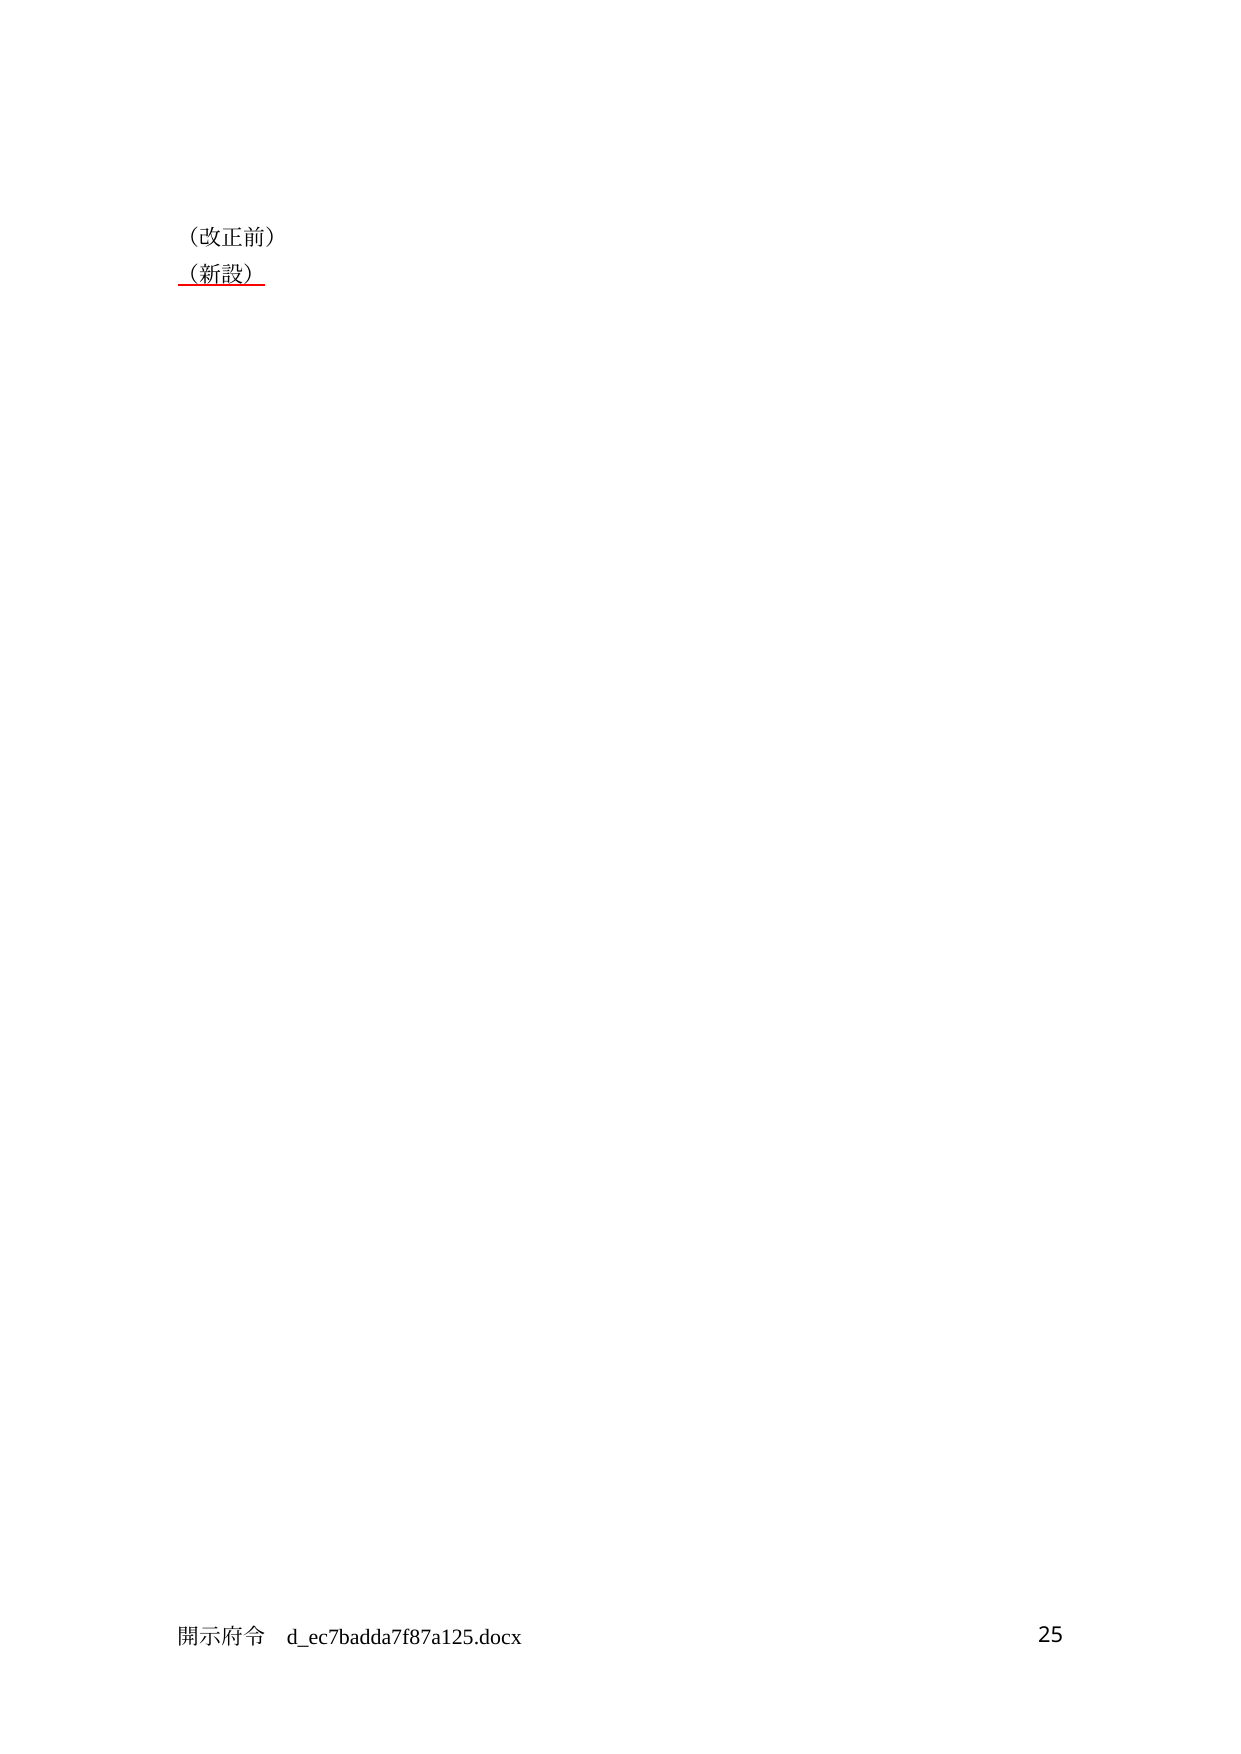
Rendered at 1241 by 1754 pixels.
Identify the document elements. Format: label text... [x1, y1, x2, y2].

text （新設） [177, 254, 1063, 292]
text （改正前） [177, 217, 1063, 254]
